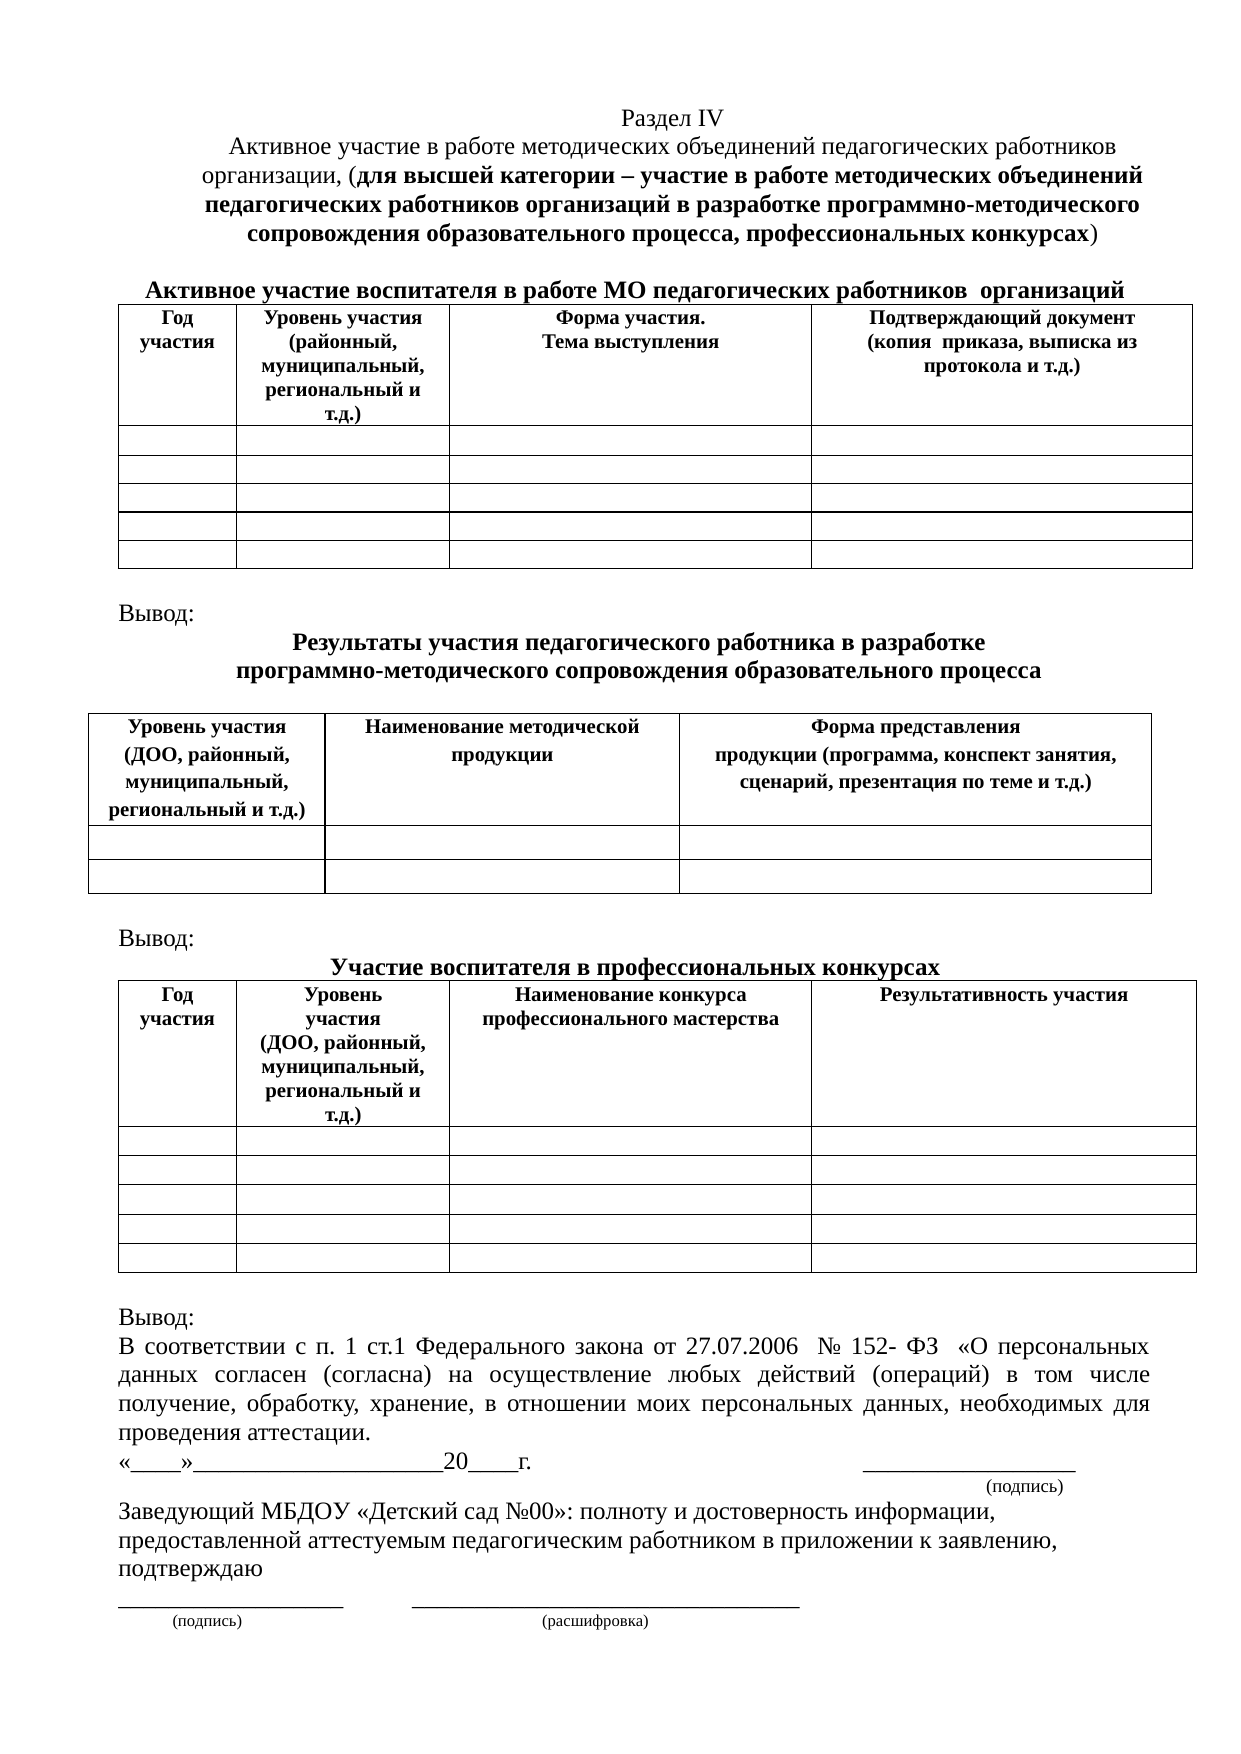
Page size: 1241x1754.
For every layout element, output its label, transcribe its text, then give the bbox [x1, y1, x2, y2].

table_cell [237, 1127, 449, 1155]
table_cell [326, 826, 679, 859]
table_cell [89, 860, 324, 893]
list Результаты участия педагогического работника в разработке [126, 627, 1152, 655]
table_cell [89, 826, 324, 859]
table_cell [812, 1156, 1196, 1184]
table_cell [119, 1185, 236, 1214]
text (подпись) (расшифровка) [118, 1611, 1152, 1630]
table_header Результативность участия [812, 981, 1196, 1126]
table_cell [812, 541, 1192, 568]
table_cell [450, 1127, 811, 1155]
table_cell [450, 484, 811, 511]
list программно-методического сопровождения образовательного процесса [126, 655, 1152, 684]
text Активное участие воспитателя в работе МО педагогических работников организаций [118, 275, 1152, 304]
text «____»____________________20____г. _________________ [118, 1446, 1152, 1474]
table_cell [237, 1215, 449, 1243]
table_cell [237, 541, 449, 568]
table_cell [812, 1127, 1196, 1155]
table_cell [119, 426, 236, 455]
table_header Год участия [119, 305, 236, 425]
table_cell [119, 1127, 236, 1155]
table_cell [119, 484, 236, 511]
table_cell [119, 1215, 236, 1243]
table_cell [326, 860, 679, 893]
table_header Уровень участия (ДОО, районный, муниципальный, региональный и т.д.) [237, 981, 449, 1126]
table_cell [812, 484, 1192, 511]
table_header Наименование методической продукции [326, 714, 679, 825]
table_cell [237, 484, 449, 511]
table_header Форма участия. Тема выступления [450, 305, 811, 425]
table_cell [237, 456, 449, 483]
table_cell [450, 513, 811, 540]
table_header Год участия [119, 981, 236, 1126]
table_cell [812, 513, 1192, 540]
table_cell [119, 513, 236, 540]
table_cell [237, 1244, 449, 1272]
text Вывод: [118, 598, 1152, 627]
text __________________ _______________________________ [118, 1582, 1152, 1611]
list Раздел IV [193, 103, 1152, 131]
table_cell [237, 426, 449, 455]
table_cell [812, 1185, 1196, 1214]
table_cell [450, 1244, 811, 1272]
list Активноe участие в работе методических объединений педагогических работников организации, (для высшей категории – участие в работе методических объединений педагогических работников организаций в разработке программно-методического сопровождения образовательного процесса, профессиональных конкурсах) [193, 131, 1152, 246]
table_cell [237, 513, 449, 540]
table_cell [812, 1215, 1196, 1243]
table_cell [237, 1156, 449, 1184]
text Участие воспитателя в профессиональных конкурсах [118, 952, 1152, 980]
text Вывод: [118, 1302, 1152, 1331]
table_header Форма представления продукции (программа, конспект занятия, сценарий, презентация по теме и т.д.) [680, 714, 1151, 825]
table_cell [450, 1215, 811, 1243]
table_cell [237, 1185, 449, 1214]
text (подпись) [118, 1474, 1152, 1496]
table_cell [812, 456, 1192, 483]
table_cell [450, 456, 811, 483]
table_header Уровень участия (ДОО, районный, муниципальный, региональный и т.д.) [89, 714, 324, 825]
table_header Наименование конкурса профессионального мастерства [450, 981, 811, 1126]
table_header Уровень участия (районный, муниципальный, региональный и т.д.) [237, 305, 449, 425]
table_cell [119, 456, 236, 483]
table_cell [812, 1244, 1196, 1272]
table_cell [450, 426, 811, 455]
table_cell [450, 541, 811, 568]
table_cell [450, 1185, 811, 1214]
table_cell [119, 1244, 236, 1272]
table_cell [680, 860, 1151, 893]
table_cell [680, 826, 1151, 859]
table_cell [450, 1156, 811, 1184]
text В соответствии с п. 1 ст.1 Федерального закона от 27.07.2006 № 152- ФЗ «О персональных данных согласен (согласна) на осуществление любых действий (операций) в том числе получение, обработку, хранение, в отношении моих персональных данных, необходимых для проведения аттестации. [118, 1331, 1152, 1446]
table_cell [812, 426, 1192, 455]
table_header Подтверждающий документ (копия приказа, выписка из протокола и т.д.) [812, 305, 1192, 425]
table_cell [119, 541, 236, 568]
text Вывод: [118, 923, 1152, 952]
text Заведующий МБДОУ «Детский сад №00»: полноту и достоверность информации, предоставленной аттестуемым педагогическим работником в приложении к заявлению, подтверждаю [118, 1496, 1152, 1582]
table_cell [119, 1156, 236, 1184]
